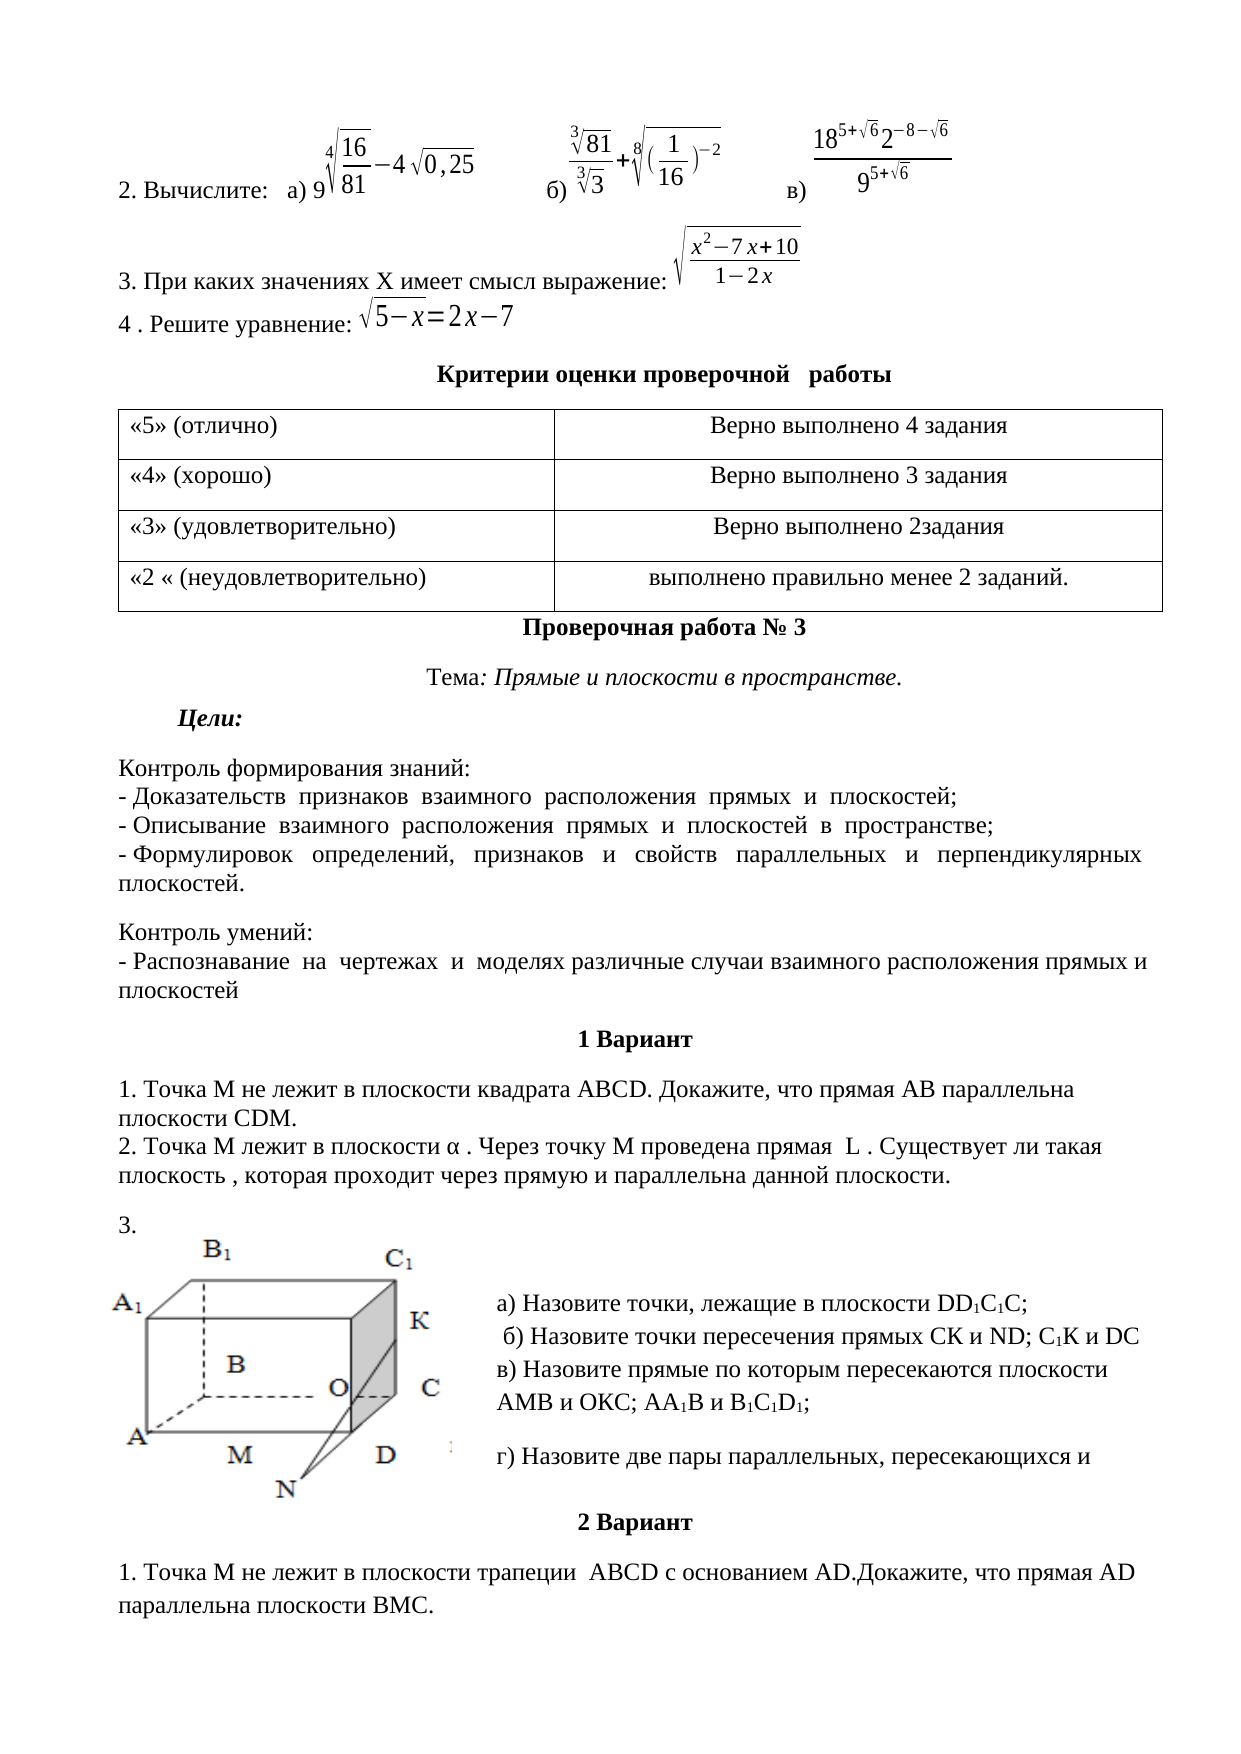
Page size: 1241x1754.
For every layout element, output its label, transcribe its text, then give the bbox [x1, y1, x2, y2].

text 1 Вариант [118, 1024, 1152, 1053]
table_header Верно выполнено 4 задания [555, 410, 1162, 459]
table_cell «3» (удовлетворительно) [119, 511, 554, 561]
table_header «5» (отлично) [119, 410, 554, 459]
text Цели: [177, 703, 1152, 732]
text 3. [118, 1210, 1152, 1238]
table_cell выполнено правильно менее 2 заданий. [555, 562, 1162, 611]
text Проверочная работа № 3 [177, 612, 1152, 641]
text 3. При каких значениях Х имеет смысл выражение: 4 . Решите уравнение: [118, 224, 1152, 338]
text 1. Точка М не лежит в плоскости квадрата АВСD. Докажите, что прямая АВ параллельна плоскости СDM. 2. Точка М лежит в плоскости α . Через точку М проведена прямая L . Существует ли такая плоскость , которая проходит через прямую и параллельна данной плоскости. [118, 1074, 1152, 1189]
picture [64, 1221, 452, 1550]
table_cell «4» (хорошо) [119, 460, 554, 510]
text 2. Вычислите: а) 9 б) в) [118, 118, 1152, 204]
table_cell «2 « (неудовлетворительно) [119, 562, 554, 611]
table_cell Верно выполнено 2задания [555, 511, 1162, 561]
text Контроль умений: - Распознавание на чертежах и моделях различные случаи взаимного расположения прямых и плоскостей [118, 917, 1152, 1003]
text Критерии оценки проверочной работы [177, 359, 1152, 388]
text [118, 1557, 1152, 1619]
text 2 Вариант [118, 1507, 1152, 1536]
table_cell Верно выполнено 3 задания [555, 460, 1162, 510]
text Тема: Прямые и плоскости в пространстве. [177, 662, 1152, 691]
text Контроль формирования знаний: - Доказательств признаков взаимного расположения прямых и плоскостей; - Описывание взаимного расположения прямых и плоскостей в пространстве; - Формулировок определений, признаков и свойств параллельных и перпендикулярных плоскостей. [118, 753, 1152, 896]
